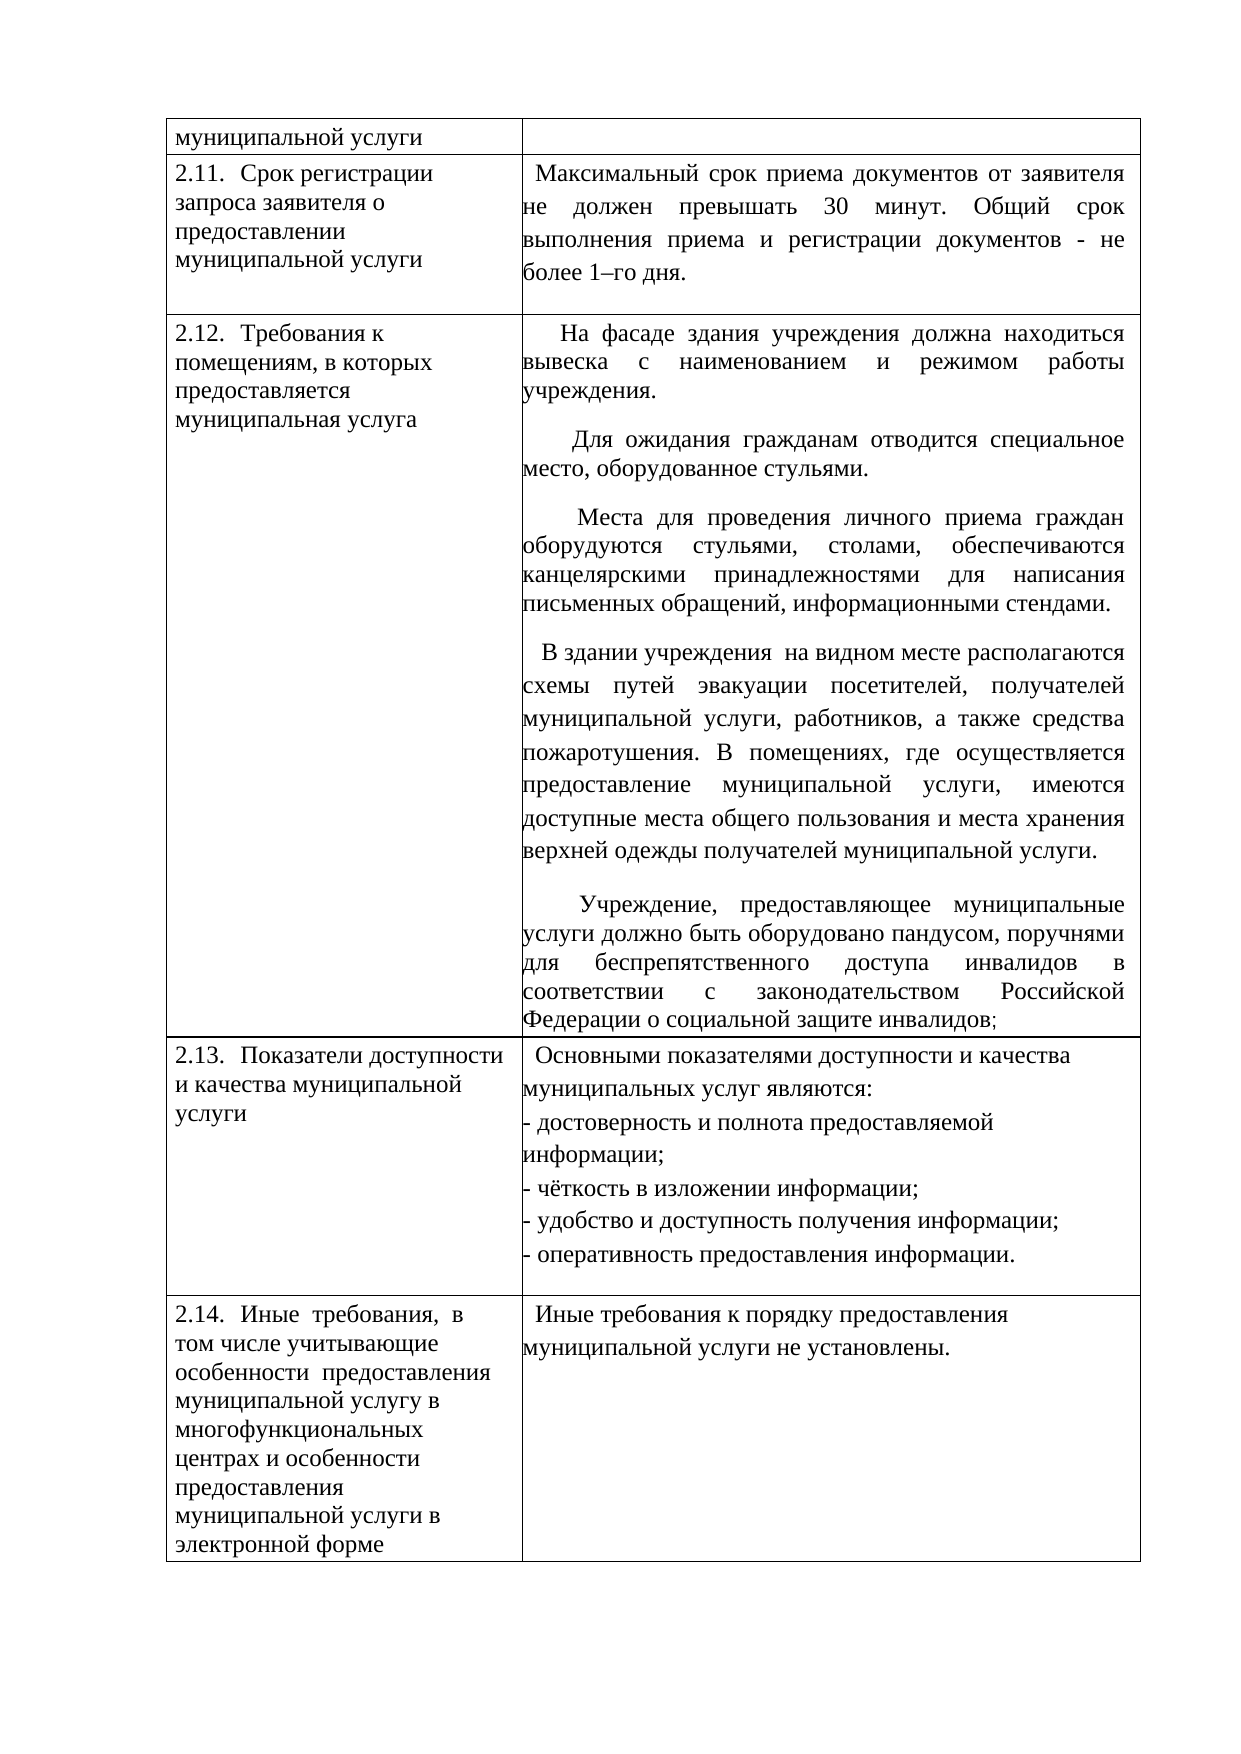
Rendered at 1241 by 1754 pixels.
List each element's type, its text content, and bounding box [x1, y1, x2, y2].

table_cell Показатели доступности и качества муниципальной услуги [167, 1038, 522, 1295]
table_cell Требования к помещениям, в которых предоставляется муниципальная услуга [167, 315, 522, 1036]
table_cell На фасаде здания учреждения должна находиться вывеска с наименованием и режимом работы учреждения. Для ожидания гражданам отводится специальное место, оборудованное стульями. Места для проведения личного приема граждан оборудуются стульями, столами, обеспечиваются канцелярскими принадлежностями для написания письменных обращений, информационными стендами. В здании учреждения на видном месте располагаются схемы путей эвакуации посетителей, получателей муниципальной услуги, работников, а также средства пожаротушения. В помещениях, где осуществляется предоставление муниципальной услуги, имеются доступные места общего пользования и места хранения верхней одежды получателей муниципальной услуги. Учреждение, предоставляющее муниципальные услуги должно быть оборудовано пандусом, поручнями для беспрепятственного доступа инвалидов в соответствии с законодательством Российской Федерации о социальной защите инвалидов; [523, 315, 1140, 1036]
table_cell Срок регистрации запроса заявителя о предоставлении муниципальной услуги [167, 155, 522, 314]
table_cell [523, 119, 1140, 154]
table_cell Основными показателями доступности и качества муниципальных услуг являются: - достоверность и полнота предоставляемой информации; - чёткость в изложении информации; - удобство и доступность получения информации; - оперативность предоставления информации. [523, 1038, 1140, 1295]
table_cell Максимальный срок приема документов от заявителя не должен превышать 30 минут. Общий срок выполнения приема и регистрации документов - не более 1–го дня. [523, 155, 1140, 314]
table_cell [167, 119, 522, 154]
table_cell Иные требования, в том числе учитывающие особенности предоставления муниципальной услугу в многофункциональных центрах и особенности предоставления муниципальной услуги в электронной форме [167, 1296, 522, 1561]
table_cell Иные требования к порядку предоставления муниципальной услуги не установлены. [523, 1296, 1140, 1561]
